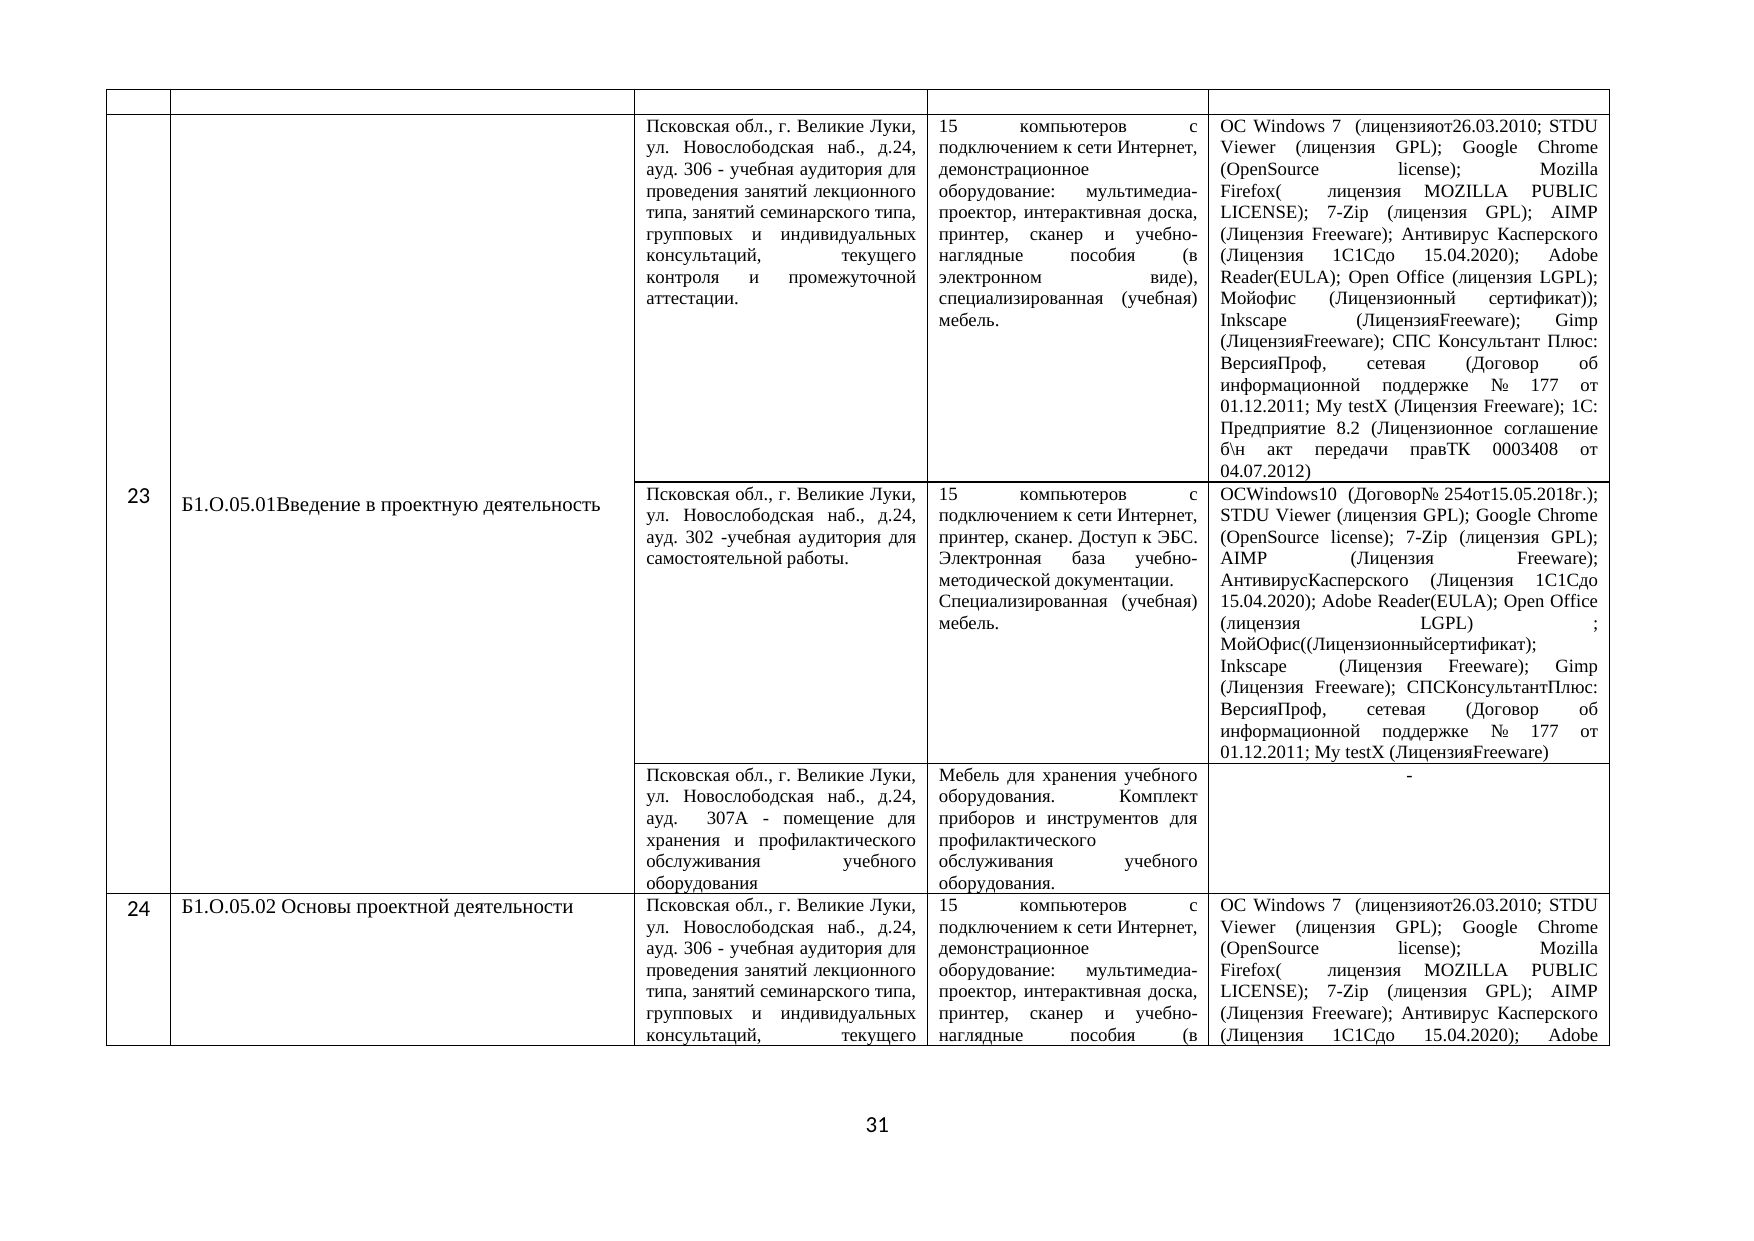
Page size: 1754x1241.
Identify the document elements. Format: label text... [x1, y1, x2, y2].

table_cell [928, 894, 1208, 1045]
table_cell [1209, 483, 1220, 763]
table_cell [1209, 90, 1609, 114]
table_cell 23 [107, 115, 170, 893]
table_cell Псковская обл., г. Великие Луки, ул. Новослободская наб., д.24, ауд. 302 -учебная аудитория для самостоятельной работы. [635, 483, 927, 763]
table_cell 15 компьютеров с подключением к сети Интернет, принтер, сканер. Доступ к ЭБС. Электронная база учебно-методической документации. Специализированная (учебная) мебель. [928, 483, 1208, 763]
table_cell 24 [107, 894, 170, 1045]
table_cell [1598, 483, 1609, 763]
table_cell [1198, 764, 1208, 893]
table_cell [171, 894, 634, 1045]
table_cell - [1209, 764, 1609, 893]
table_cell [928, 90, 1208, 114]
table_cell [635, 894, 927, 1045]
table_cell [1209, 894, 1609, 1045]
table_cell Б1.О.05.01Введение в проектную деятельность [171, 115, 634, 893]
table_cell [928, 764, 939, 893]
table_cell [635, 90, 927, 114]
table_cell Псковская обл., г. Великие Луки, ул. Новослободская наб., д.24, ауд. 307А - помещение для хранения и профилактического обслуживания учебного оборудования [635, 764, 927, 893]
